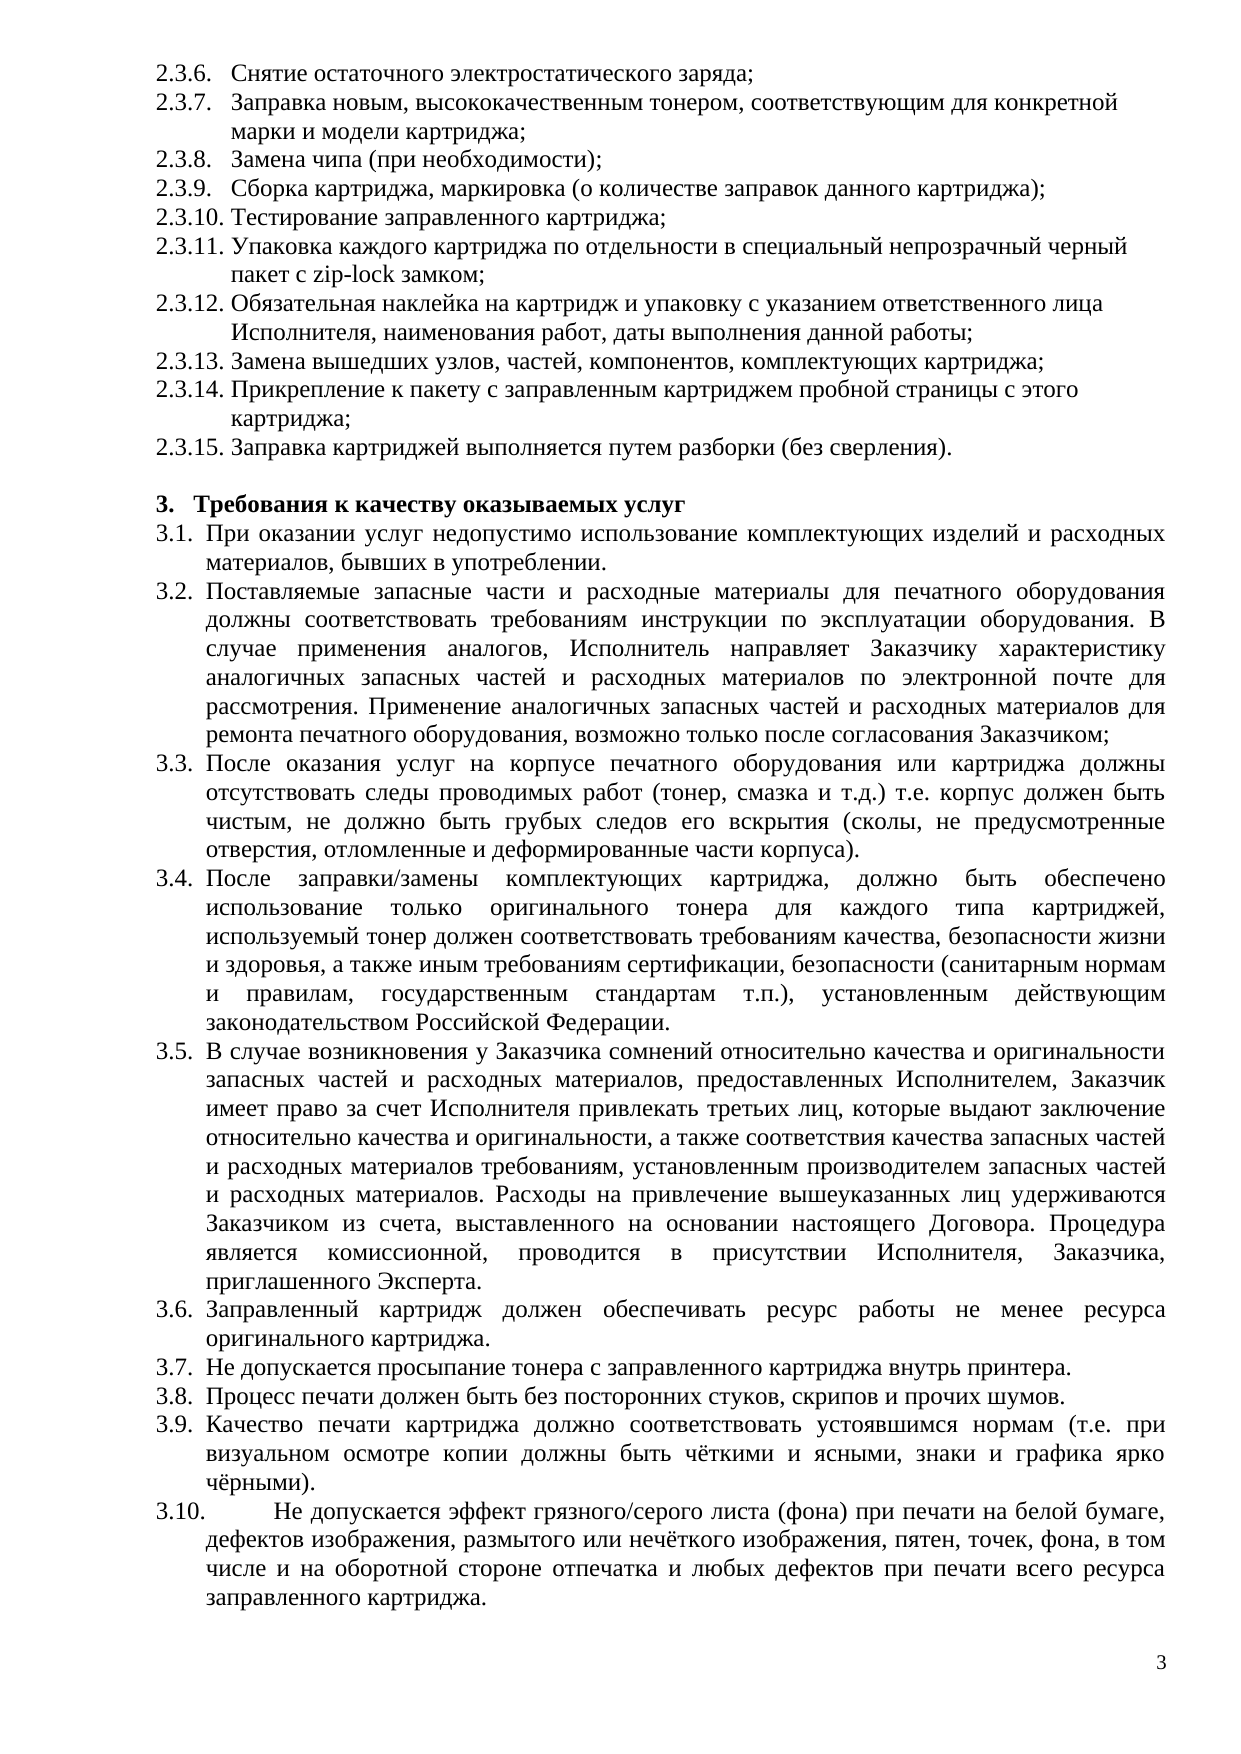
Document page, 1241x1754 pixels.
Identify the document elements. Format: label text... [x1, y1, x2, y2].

list Заправка новым, высококачественным тонером, соответствующим для конкретной марки и модели картриджа; [156, 87, 1166, 144]
list Поставляемые запасные части и расходные материалы для печатного оборудования должны соответствовать требованиям инструкции по эксплуатации оборудования. В случае применения аналогов, Исполнитель направляет Заказчику характеристику аналогичных запасных частей и расходных материалов по электронной почте для рассмотрения. Применение аналогичных запасных частей и расходных материалов для ремонта печатного оборудования, возможно только после согласования Заказчиком; [156, 576, 1166, 748]
list Не допускается эффект грязного/серого листа (фона) при печати на белой бумаге, дефектов изображения, размытого или нечёткого изображения, пятен, точек, фона, в том числе и на оборотной стороне отпечатка и любых дефектов при печати всего ресурса заправленного картриджа. [156, 1496, 1166, 1611]
list После заправки/замены комплектующих картриджа, должно быть обеспечено использование только оригинального тонера для каждого типа картриджей, используемый тонер должен соответствовать требованиям качества, безопасности жизни и здоровья, а также иным требованиям сертификации, безопасности (санитарным нормам и правилам, государственным стандартам т.п.), установленным действующим законодательством Российской Федерации. [156, 863, 1166, 1036]
list Тестирование заправленного картриджа; [156, 202, 1166, 231]
list Качество печати картриджа должно соответствовать устоявшимся нормам (т.е. при визуальном осмотре копии должны быть чёткими и ясными, знаки и графика ярко чёрными). [156, 1409, 1166, 1496]
list Упаковка каждого картриджа по отдельности в специальный непрозрачный черный пакет с zip-lock замком; [156, 231, 1166, 288]
list Заправленный картридж должен обеспечивать ресурс работы не менее ресурса оригинального картриджа. [156, 1294, 1166, 1352]
list Снятие остаточного электростатического заряда; [156, 58, 1166, 87]
list Обязательная наклейка на картридж и упаковку с указанием ответственного лица Исполнителя, наименования работ, даты выполнения данной работы; [156, 288, 1166, 346]
list Прикрепление к пакету с заправленным картриджем пробной страницы с этого картриджа; [156, 374, 1166, 432]
list При оказании услуг недопустимо использование комплектующих изделий и расходных материалов, бывших в употреблении. [156, 518, 1166, 576]
list Сборка картриджа, маркировка (о количестве заправок данного картриджа); [156, 173, 1166, 202]
list После оказания услуг на корпусе печатного оборудования или картриджа должны отсутствовать следы проводимых работ (тонер, смазка и т.д.) т.е. корпус должен быть чистым, не должно быть грубых следов его вскрытия (сколы, не предусмотренные отверстия, отломленные и деформированные части корпуса). [156, 748, 1166, 863]
list В случае возникновения у Заказчика сомнений относительно качества и оригинальности запасных частей и расходных материалов, предоставленных Исполнителем, Заказчик имеет право за счет Исполнителя привлекать третьих лиц, которые выдают заключение относительно качества и оригинальности, а также соответствия качества запасных частей и расходных материалов требованиям, установленным производителем запасных частей и расходных материалов. Расходы на привлечение вышеуказанных лиц удерживаются Заказчиком из счета, выставленного на основании настоящего Договора. Процедура является комиссионной, проводится в присутствии Исполнителя, Заказчика, приглашенного Эксперта. [156, 1036, 1166, 1294]
list Процесс печати должен быть без посторонних стуков, скрипов и прочих шумов. [156, 1381, 1166, 1409]
list Замена вышедших узлов, частей, компонентов, комплектующих картриджа; [156, 346, 1166, 374]
list Замена чипа (при необходимости); [156, 144, 1166, 173]
list Не допускается просыпание тонера с заправленного картриджа внутрь принтера. [156, 1352, 1166, 1381]
list Заправка картриджей выполняется путем разборки (без сверления). [156, 432, 1166, 461]
list Требования к качеству оказываемых услуг [156, 489, 1166, 518]
